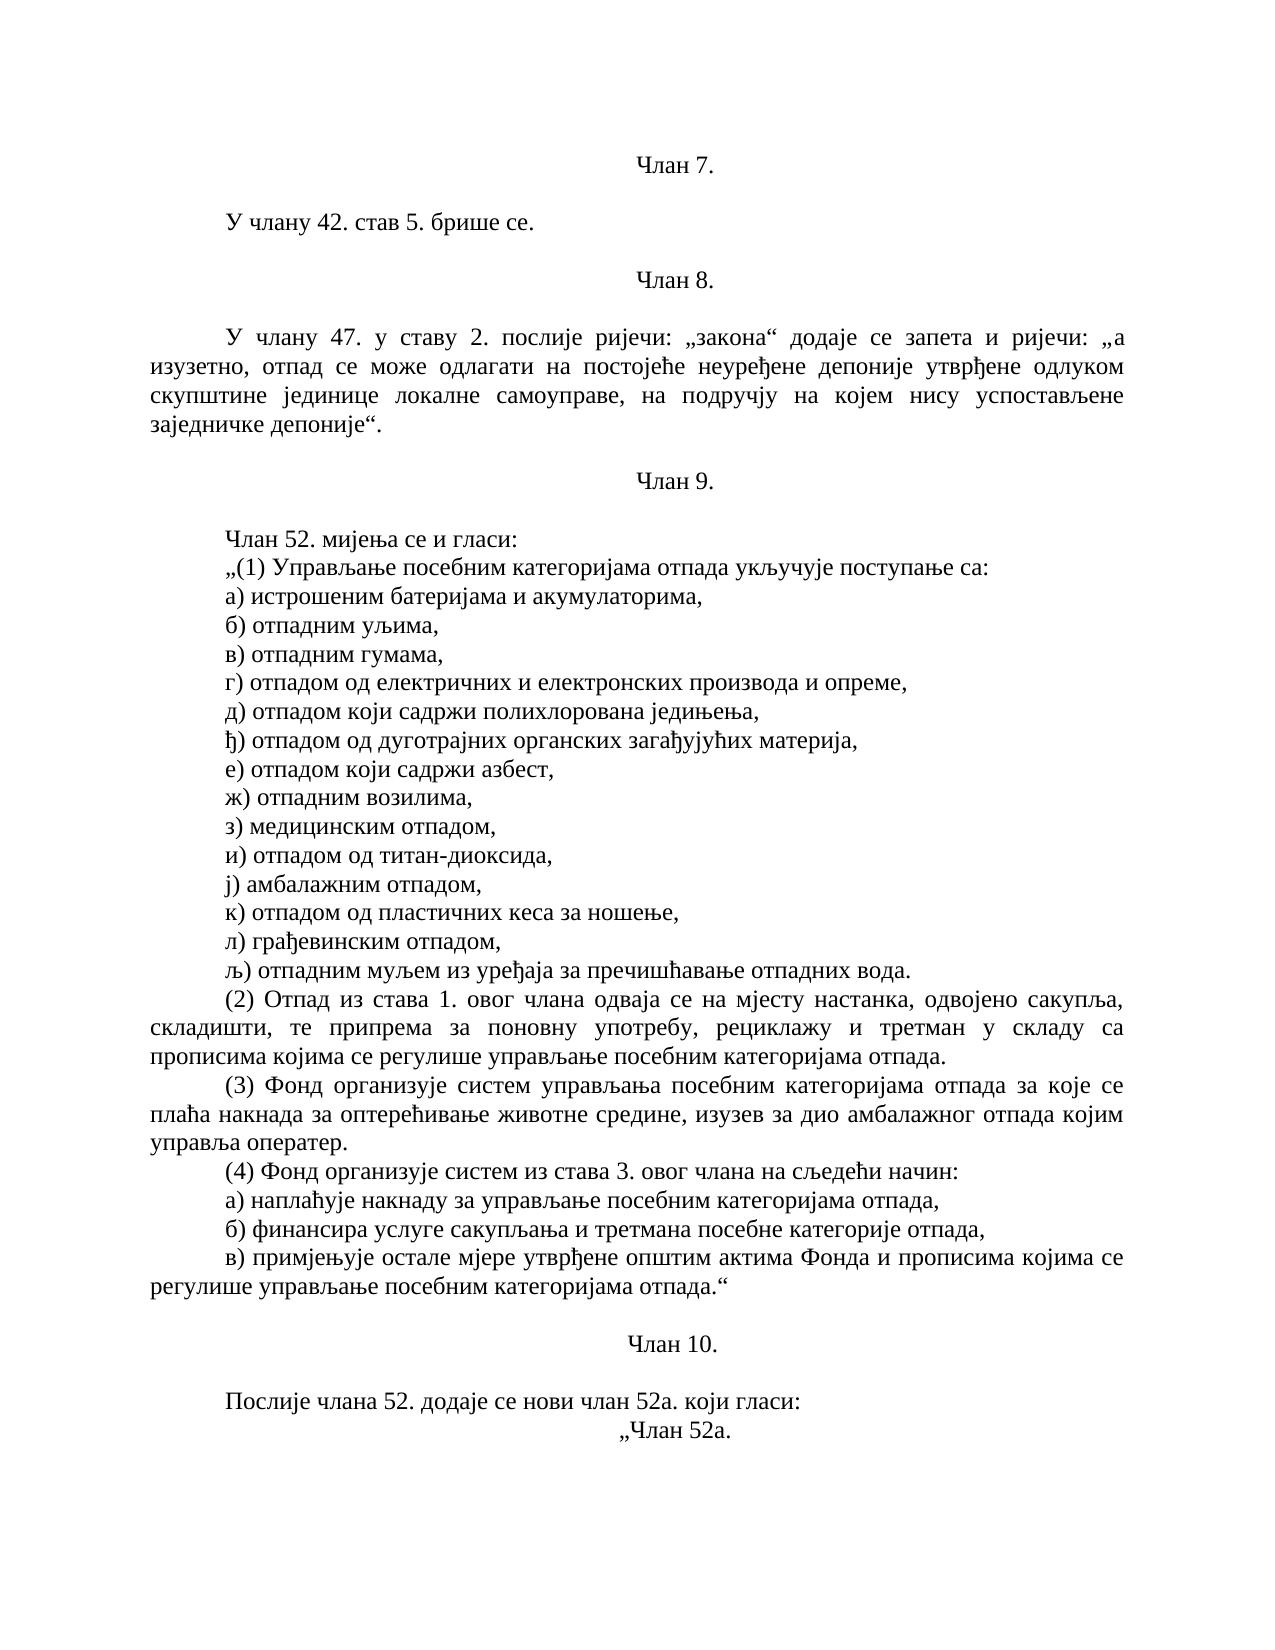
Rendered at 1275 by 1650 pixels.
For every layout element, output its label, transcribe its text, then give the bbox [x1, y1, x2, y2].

text д) отпадом који садржи полихлорована једињења, [150, 696, 1125, 725]
text з) медицинским отпадом, [150, 811, 1125, 840]
text и) отпадом од титан-диоксида, [150, 840, 1125, 869]
text б) отпадним уљима, [150, 610, 1125, 639]
text г) отпадом од електричних и електронских производа и опреме, [150, 667, 1125, 696]
text ж) отпадним возилима, [150, 782, 1125, 811]
text Члан 9. [150, 466, 1125, 495]
text Члан 7. [150, 150, 1125, 179]
text љ) отпадним муљем из уређаја за пречишћавање отпадних вода. [150, 955, 1125, 984]
text Члан 8. [150, 265, 1125, 294]
text У члану 47. у ставу 2. послије ријечи: „закона“ додаје се запета и ријечи: „а изузетно, отпад се може одлагати на постојеће неуређене депоније утврђене одлуком скупштине јединице локалне самоуправе, на подручју на којем нису успостављене заједничке депоније“. [150, 322, 1125, 437]
text в) примјењује остале мјере утврђене општим актима Фонда и прописима којима се регулише управљање посебним категоријама отпада.“ [150, 1242, 1125, 1300]
text „(1) Управљање посебним категоријама отпада укључује поступање са: [150, 552, 1125, 581]
text У члану 42. став 5. брише се. [150, 207, 1125, 236]
text а) наплаћује накнаду за управљање посебним категоријама отпада, [150, 1185, 1125, 1214]
text Послије члана 52. додаје се нови члан 52а. који гласи: [150, 1386, 1125, 1415]
text в) отпадним гумама, [150, 639, 1125, 667]
text ђ) отпадом од дуготрајних органских загађујућих материја, [150, 725, 1125, 754]
text Члан 52. мијења се и гласи: [150, 524, 1125, 552]
text к) отпадом од пластичних кеса за ношење, [150, 897, 1125, 926]
text (3) Фонд организује систем управљања посебним категоријама отпада за које се плаћа накнада за оптерећивање животне средине, изузев за дио амбалажног отпада којим управља оператер. [150, 1070, 1125, 1156]
text Члан 10. [150, 1329, 1120, 1357]
text ј) амбалажним отпадом, [150, 869, 1125, 897]
text л) грађевинским отпадом, [150, 926, 1125, 955]
text (4) Фонд организује систем из става 3. овог члана на сљедећи начин: [150, 1156, 1125, 1185]
text „Члан 52а. [150, 1415, 1125, 1444]
text (2) Отпад из става 1. овог члана одваја се на мјесту настанка, одвојено сакупља, складишти, те припрема за поновну употребу, рециклажу и третман у складу са прописима којима се регулише управљање посебним категоријама отпада. [150, 984, 1125, 1070]
text б) финансира услуге сакупљања и третмана посебне категорије отпада, [150, 1214, 1125, 1242]
text а) истрошеним батеријама и акумулаторима, [150, 581, 1125, 610]
text е) отпадом који садржи азбест, [150, 754, 1125, 782]
